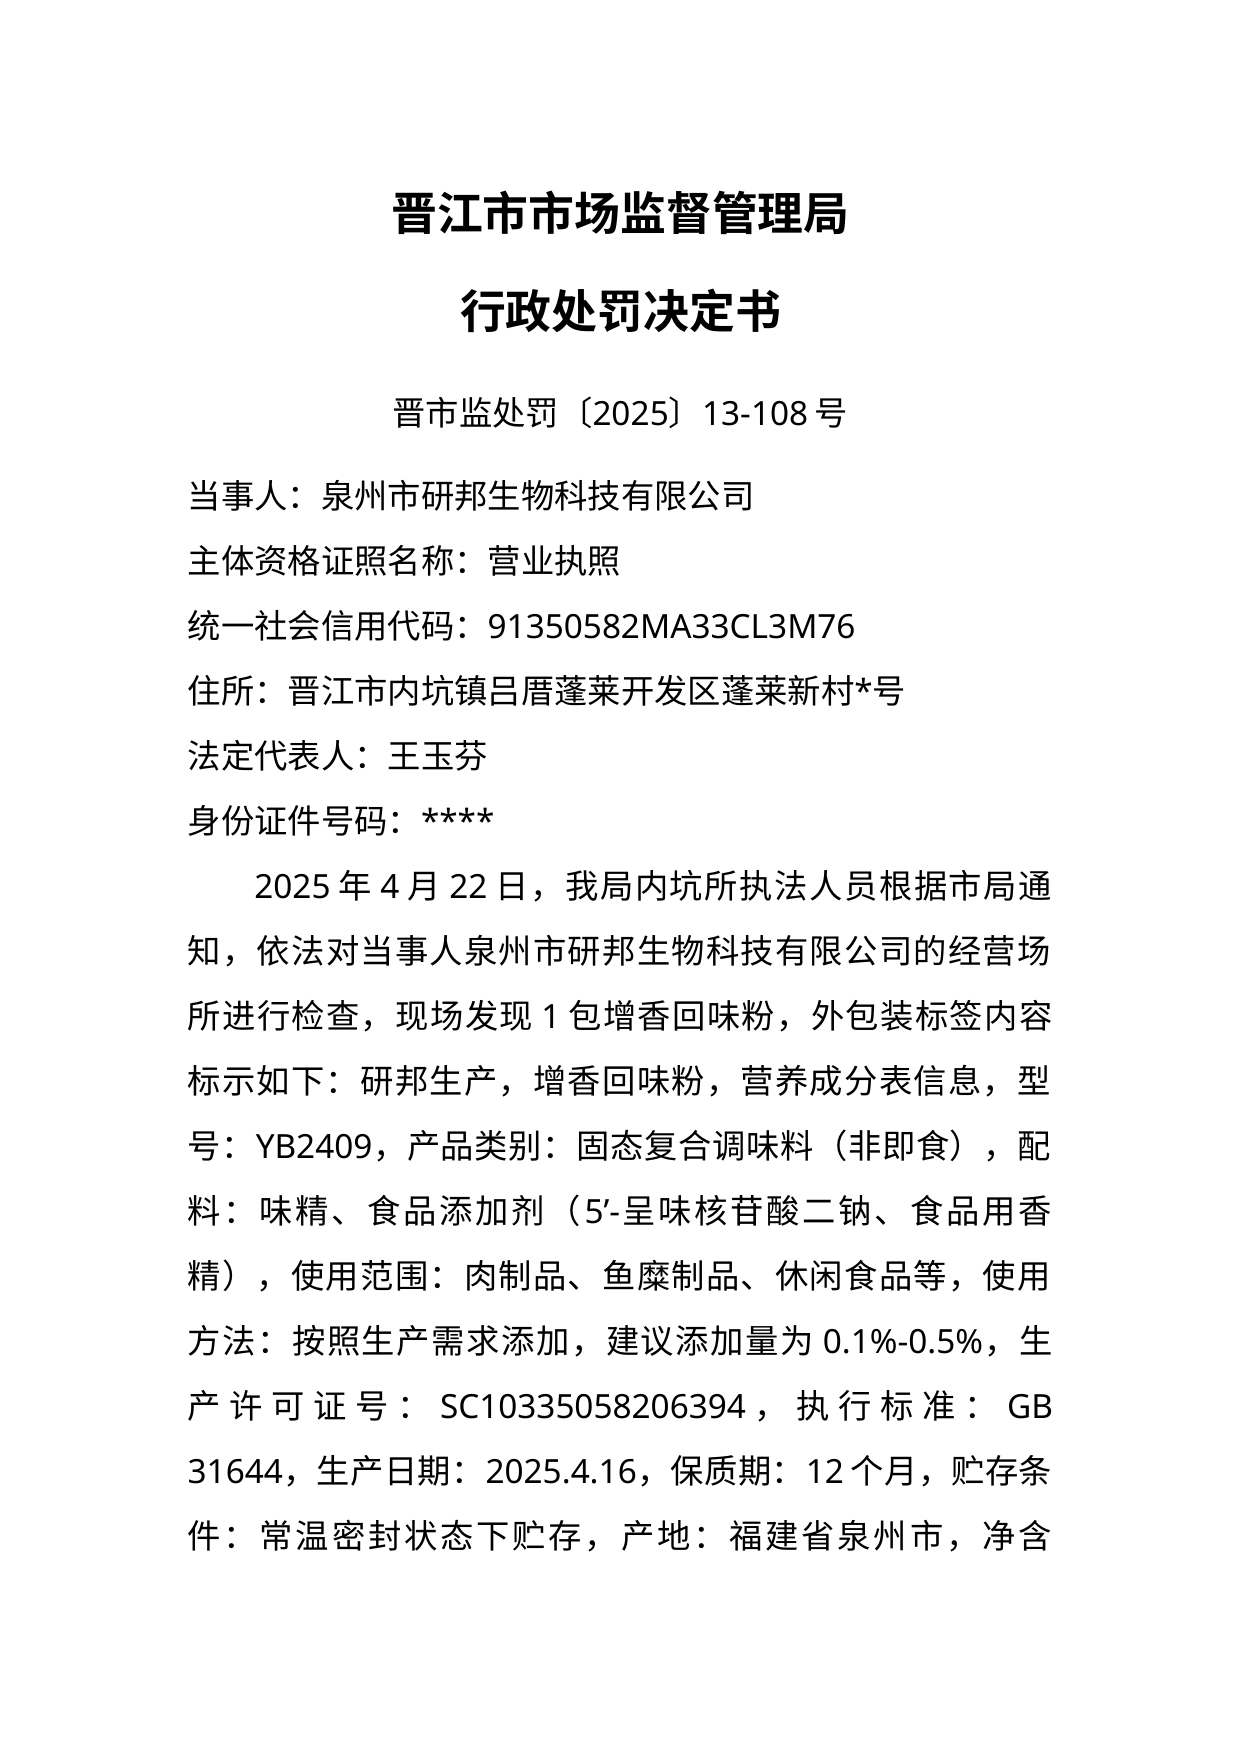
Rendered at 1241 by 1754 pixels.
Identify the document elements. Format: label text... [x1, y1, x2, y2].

text 法定代表人：王玉芬 [187, 721, 1053, 786]
text 晋市监处罚〔2025〕13-108号 [187, 382, 1053, 436]
text 当事人：泉州市研邦生物科技有限公司 [187, 461, 1053, 526]
text 晋江市市场监督管理局 [187, 162, 1053, 259]
text 住所：晋江市内坑镇吕厝蓬莱开发区蓬莱新村*号 [187, 656, 1053, 721]
text 身份证件号码：**** [187, 786, 1053, 851]
text 统一社会信用代码：91350582MA33CL3M76 [187, 591, 1053, 656]
text 主体资格证照名称：营业执照 [187, 526, 1053, 591]
text 行政处罚决定书 [187, 259, 1053, 357]
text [187, 851, 1053, 1566]
